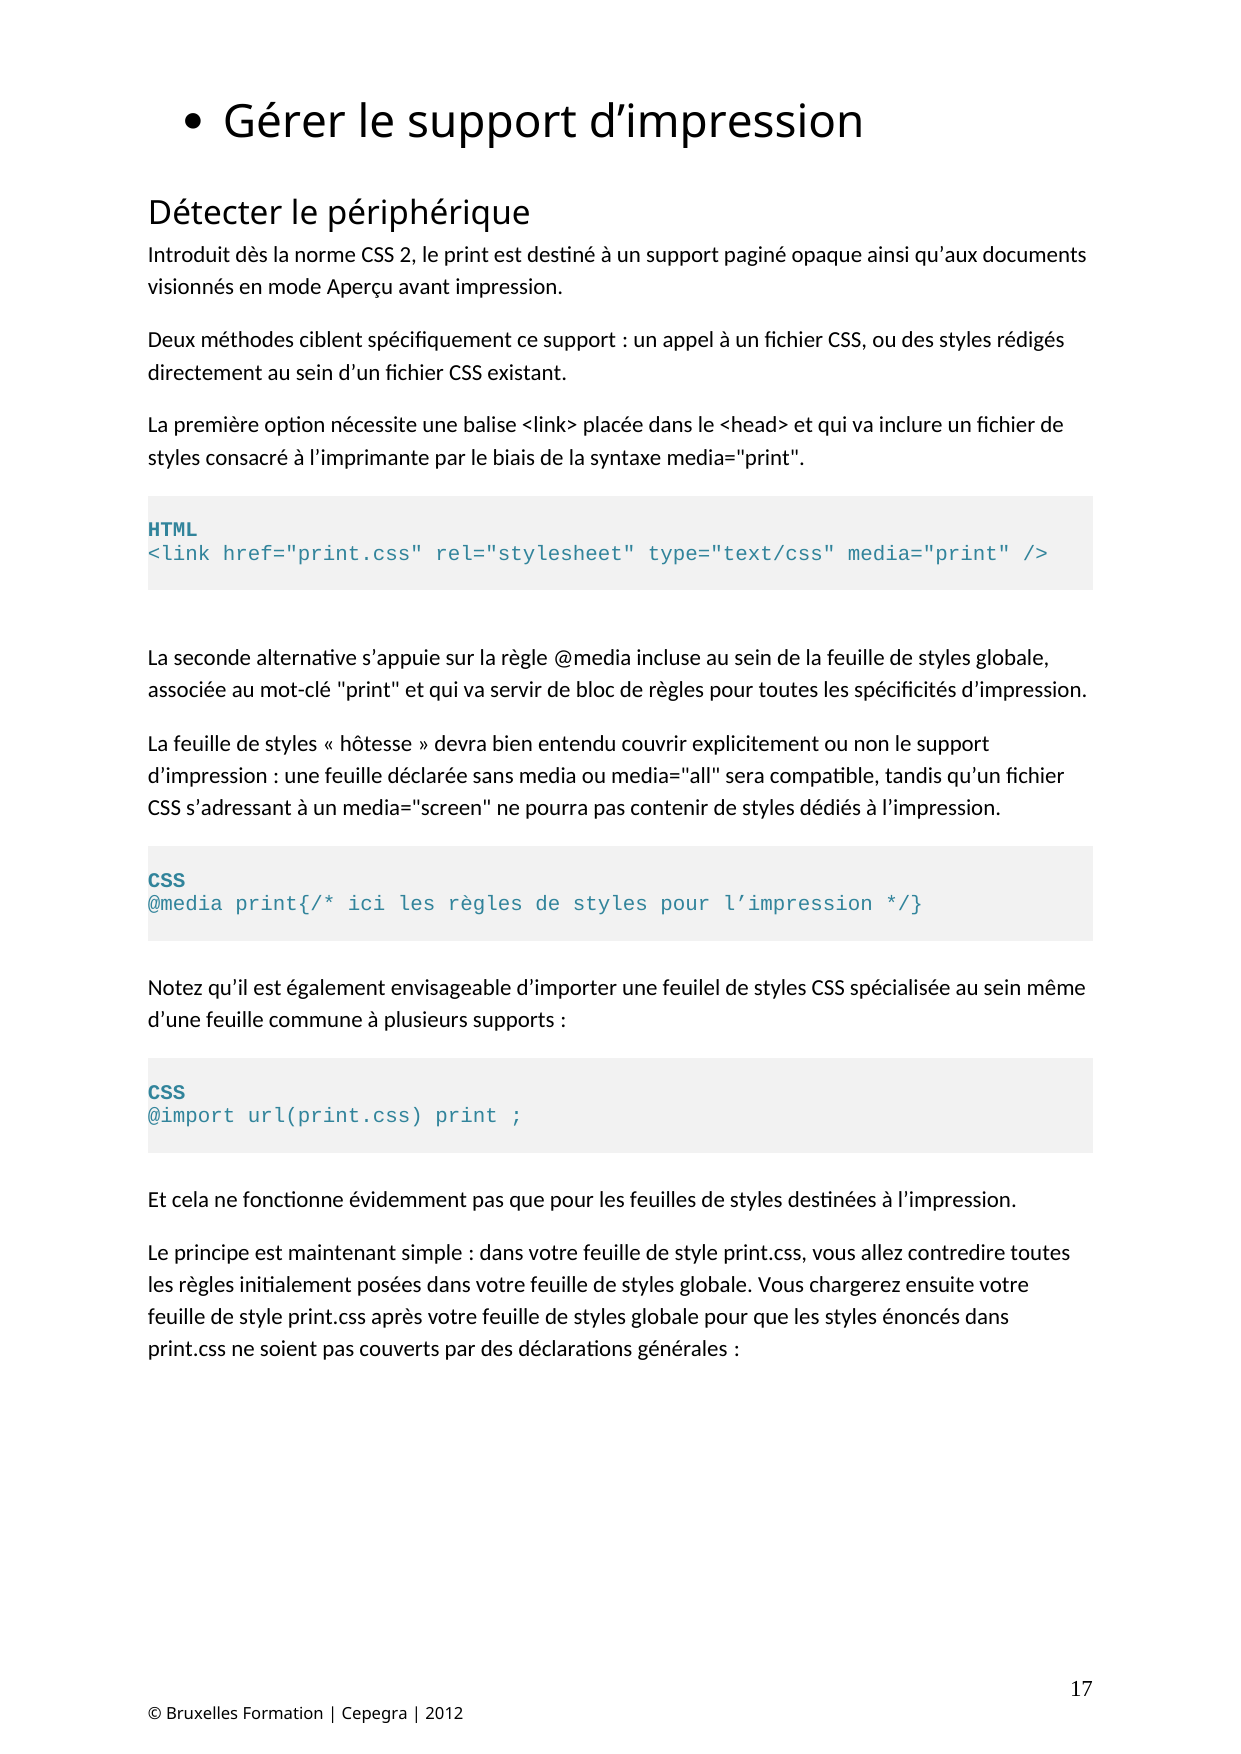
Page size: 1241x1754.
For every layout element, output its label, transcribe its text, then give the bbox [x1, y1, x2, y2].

subtitle CSS @media print{/* ici les règles de styles pour l’impression */} [148, 870, 1093, 941]
subtitle Détecter le périphérique [148, 188, 1093, 234]
text La première option nécessite une balise <link> placée dans le <head> et qui va inclure un fichier de styles consacré à l’imprimante par le biais de la syntaxe media="print". [148, 411, 1093, 471]
text Deux méthodes ciblent spécifiquement ce support : un appel à un fichier CSS, ou des styles rédigés directement au sein d’un fichier CSS existant. [148, 325, 1093, 386]
text La seconde alternative s’appuie sur la règle @media incluse au sein de la feuille de styles globale, associée au mot-clé "print" et qui va servir de bloc de règles pour toutes les spécificités d’impression. [148, 643, 1093, 704]
subtitle HTML <link href="print.css" rel="stylesheet" type="text/css" media="print" /> [148, 496, 1093, 590]
text Et cela ne fonctionne évidemment pas que pour les feuilles de styles destinées à l’impression. [148, 1153, 1093, 1213]
text Le principe est maintenant simple : dans votre feuille de style print.css, vous allez contredire toutes les règles initialement posées dans votre feuille de styles globale. Vous chargerez ensuite votre feuille de style print.css après votre feuille de styles globale pour que les styles énoncés dans print.css ne soient pas couverts par des déclarations générales : [148, 1238, 1093, 1362]
text Notez qu’il est également envisageable d’importer une feuilel de styles CSS spécialisée au sein même d’une feuille commune à plusieurs supports : [148, 941, 1093, 1033]
text Introduit dès la norme CSS 2, le print est destiné à un support paginé opaque ainsi qu’aux documents visionnés en mode Aperçu avant impression. [148, 240, 1093, 300]
subtitle Gérer le support d’impression [185, 89, 1093, 151]
subtitle CSS @import url(print.css) print ; [148, 1082, 1093, 1153]
text La feuille de styles « hôtesse » devra bien entendu couvrir explicitement ou non le support d’impression : une feuille déclarée sans media ou media="all" sera compatible, tandis qu’un fichier CSS s’adressant à un media="screen" ne pourra pas contenir de styles dédiés à l’impression. [148, 729, 1093, 821]
